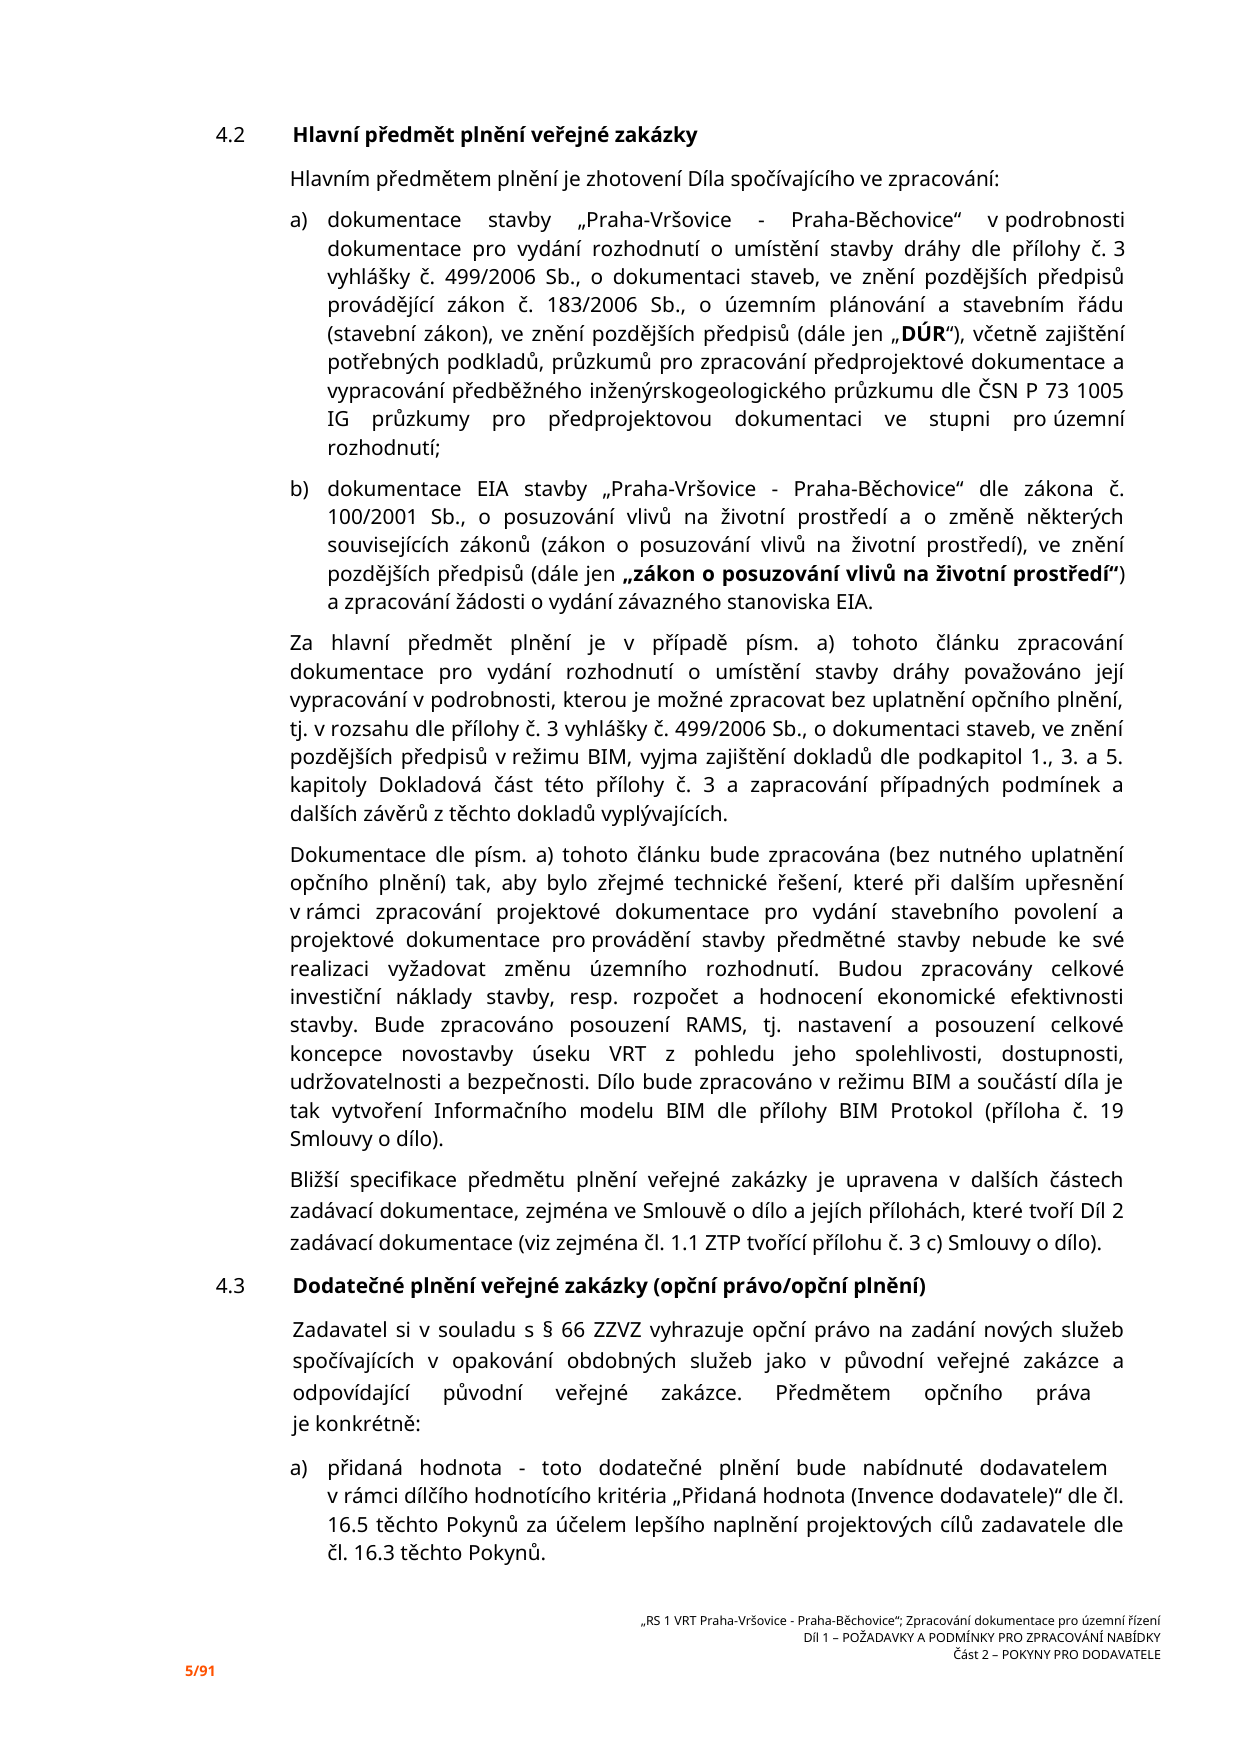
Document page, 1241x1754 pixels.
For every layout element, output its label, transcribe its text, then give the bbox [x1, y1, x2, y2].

list přidaná hodnota - toto dodatečné plnění bude nabídnuté dodavatelem v rámci dílčího hodnotícího kritéria „Přidaná hodnota (Invence dodavatele)“ dle čl. 16.5 těchto Pokynů za účelem lepšího naplnění projektových cílů zadavatele dle čl. 16.3 těchto Pokynů. [289, 1453, 1125, 1567]
text Hlavním předmětem plnění je zhotovení Díla spočívajícího ve zpracování: [289, 164, 1125, 193]
list Zadavatel si v souladu s § 66 ZZVZ vyhrazuje opční právo na zadání nových služeb spočívajících v opakování obdobných služeb jako v původní veřejné zakázce a odpovídající původní veřejné zakázce. Předmětem opčního práva je konkrétně: [292, 1315, 1125, 1437]
list dokumentace EIA stavby „Praha-Vršovice - Praha-Běchovice“ dle zákona č. 100/2001 Sb., o posuzování vlivů na životní prostředí a o změně některých souvisejících zákonů (zákon o posuzování vlivů na životní prostředí), ve znění pozdějších předpisů (dále jen „zákon o posuzování vlivů na životní prostředí“) a zpracování žádosti o vydání závazného stanoviska EIA. [289, 474, 1125, 616]
text Bližší specifikace předmětu plnění veřejné zakázky je upravena v dalších částech zadávací dokumentace, zejména ve Smlouvě o dílo a jejích přílohách, které tvoří Díl 2 zadávací dokumentace (viz zejména čl. 1.1 ZTP tvořící přílohu č. 3 c) Smlouvy o dílo). [289, 1165, 1125, 1256]
list dokumentace stavby „Praha-Vršovice - Praha-Běchovice“ v podrobnosti dokumentace pro vydání rozhodnutí o umístění stavby dráhy dle přílohy č. 3 vyhlášky č. 499/2006 Sb., o dokumentaci staveb, ve znění pozdějších předpisů provádějící zákon č. 183/2006 Sb., o územním plánování a stavebním řádu (stavební zákon), ve znění pozdějších předpisů (dále jen „DÚR“), včetně zajištění potřebných podkladů, průzkumů pro zpracování předprojektové dokumentace a vypracování předběžného inženýrskogeologického průzkumu dle ČSN P 73 1005 IG průzkumy pro předprojektovou dokumentaci ve stupni pro územní rozhodnutí; [289, 205, 1125, 461]
text Dokumentace dle písm. a) tohoto článku bude zpracována (bez nutného uplatnění opčního plnění) tak, aby bylo zřejmé technické řešení, které při dalším upřesnění v rámci zpracování projektové dokumentace pro vydání stavebního povolení a projektové dokumentace pro provádění stavby předmětné stavby nebude ke své realizaci vyžadovat změnu územního rozhodnutí. Budou zpracovány celkové investiční náklady stavby, resp. rozpočet a hodnocení ekonomické efektivnosti stavby. Bude zpracováno posouzení RAMS, tj. nastavení a posouzení celkové koncepce novostavby úseku VRT z pohledu jeho spolehlivosti, dostupnosti, udržovatelnosti a bezpečnosti. Dílo bude zpracováno v režimu BIM a součástí díla je tak vytvoření Informačního modelu BIM dle přílohy BIM Protokol (příloha č. 19 Smlouvy o dílo). [289, 840, 1125, 1153]
text Hlavní předmět plnění veřejné zakázky [216, 121, 1125, 149]
text Za hlavní předmět plnění je v případě písm. a) tohoto článku zpracování dokumentace pro vydání rozhodnutí o umístění stavby dráhy považováno její vypracování v podrobnosti, kterou je možné zpracovat bez uplatnění opčního plnění, tj. v rozsahu dle přílohy č. 3 vyhlášky č. 499/2006 Sb., o dokumentaci staveb, ve znění pozdějších předpisů v režimu BIM, vyjma zajištění dokladů dle podkapitol 1., 3. a 5. kapitoly Dokladová část této přílohy č. 3 a zapracování případných podmínek a dalších závěrů z těchto dokladů vyplývajících. [289, 628, 1125, 827]
text Dodatečné plnění veřejné zakázky (opční právo/opční plnění) [216, 1272, 1125, 1300]
